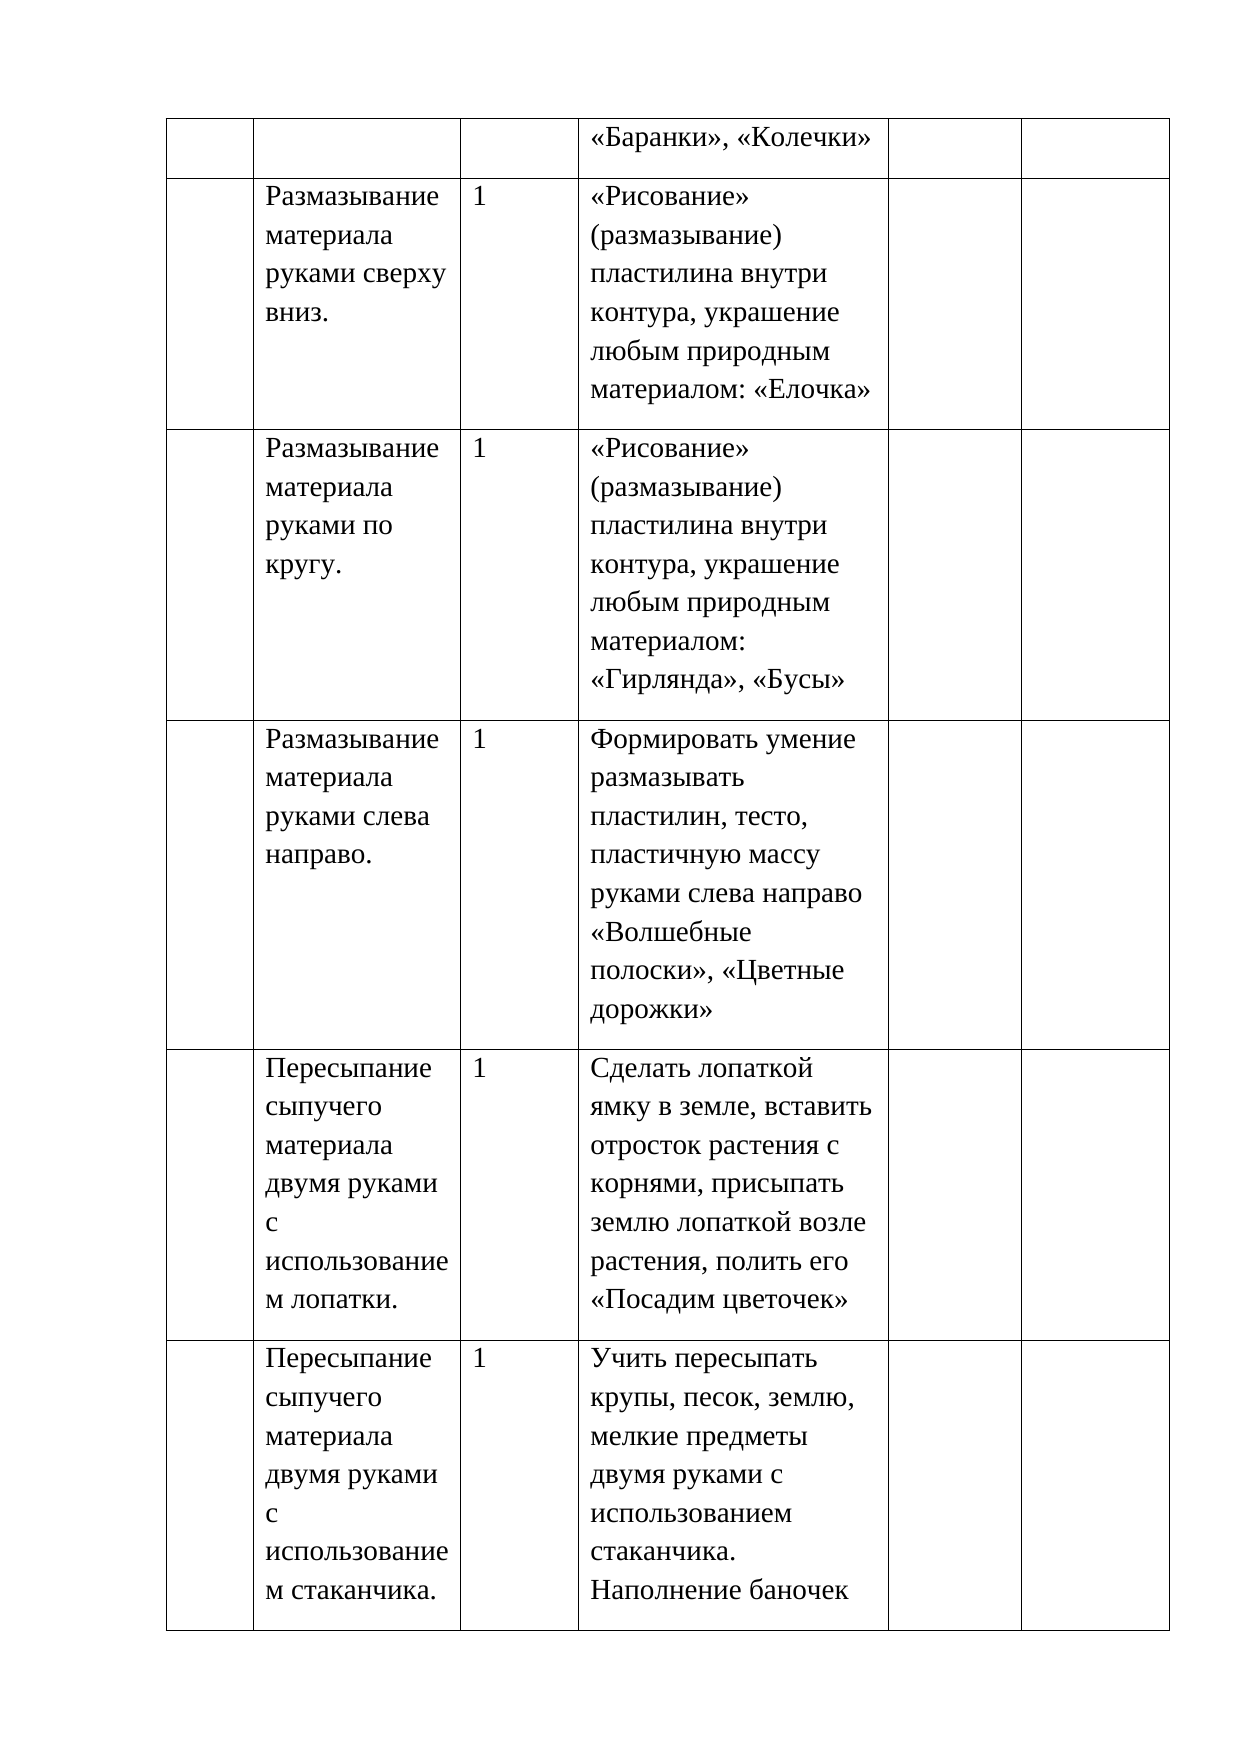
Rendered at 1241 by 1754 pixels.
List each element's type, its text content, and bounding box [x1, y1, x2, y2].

table_cell [1022, 119, 1169, 177]
table_cell Сделать лопаткой ямку в земле, вставить отросток растения с корнями, присыпать землю лопаткой возле растения, полить его «Посадим цветочек» [579, 1050, 888, 1339]
table_cell [1022, 1050, 1169, 1339]
table_cell [167, 1341, 253, 1630]
table_cell 1 [461, 119, 578, 177]
table_cell 1 [461, 1341, 578, 1630]
table_cell [167, 721, 253, 1049]
table_cell Пересыпание сыпучего материала двумя руками с использованием лопатки. [254, 1050, 460, 1339]
table_cell Размазывание материала руками по кругу. [254, 430, 460, 720]
table_cell 1 [461, 721, 578, 1049]
table_cell «Рисование» (размазывание) пластилина внутри контура, украшение любым природным материалом: «Елочка» [579, 179, 888, 429]
table_cell Размазывание материала руками слева направо. [254, 721, 460, 1049]
table_cell 1 [461, 430, 578, 720]
table_cell Размазывание материала руками сверху вниз. [254, 179, 460, 429]
table_cell [1022, 430, 1169, 720]
table_cell [889, 1050, 1021, 1339]
table_cell [167, 179, 253, 429]
table_cell 1 [461, 1050, 578, 1339]
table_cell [579, 1341, 888, 1630]
table_cell 1 [461, 179, 578, 429]
table_cell «Рисование» (размазывание) пластилина внутри контура, украшение любым природным материалом: «Гирлянда», «Бусы» [579, 430, 888, 720]
table_cell [1022, 721, 1169, 1049]
table_cell [889, 721, 1021, 1049]
table_cell [889, 119, 1021, 177]
table_cell Формировать умение размазывать пластилин, тесто, пластичную массу руками слева направо «Волшебные полоски», «Цветные дорожки» [579, 721, 888, 1049]
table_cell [254, 1341, 460, 1630]
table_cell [579, 119, 888, 177]
table_cell [889, 179, 1021, 429]
table_cell [167, 119, 253, 177]
table_cell [1022, 179, 1169, 429]
table_cell [167, 430, 253, 720]
table_cell [167, 1050, 253, 1339]
table_cell [1022, 1341, 1169, 1630]
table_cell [254, 119, 460, 177]
table_cell [889, 430, 1021, 720]
table_cell [889, 1341, 1021, 1630]
